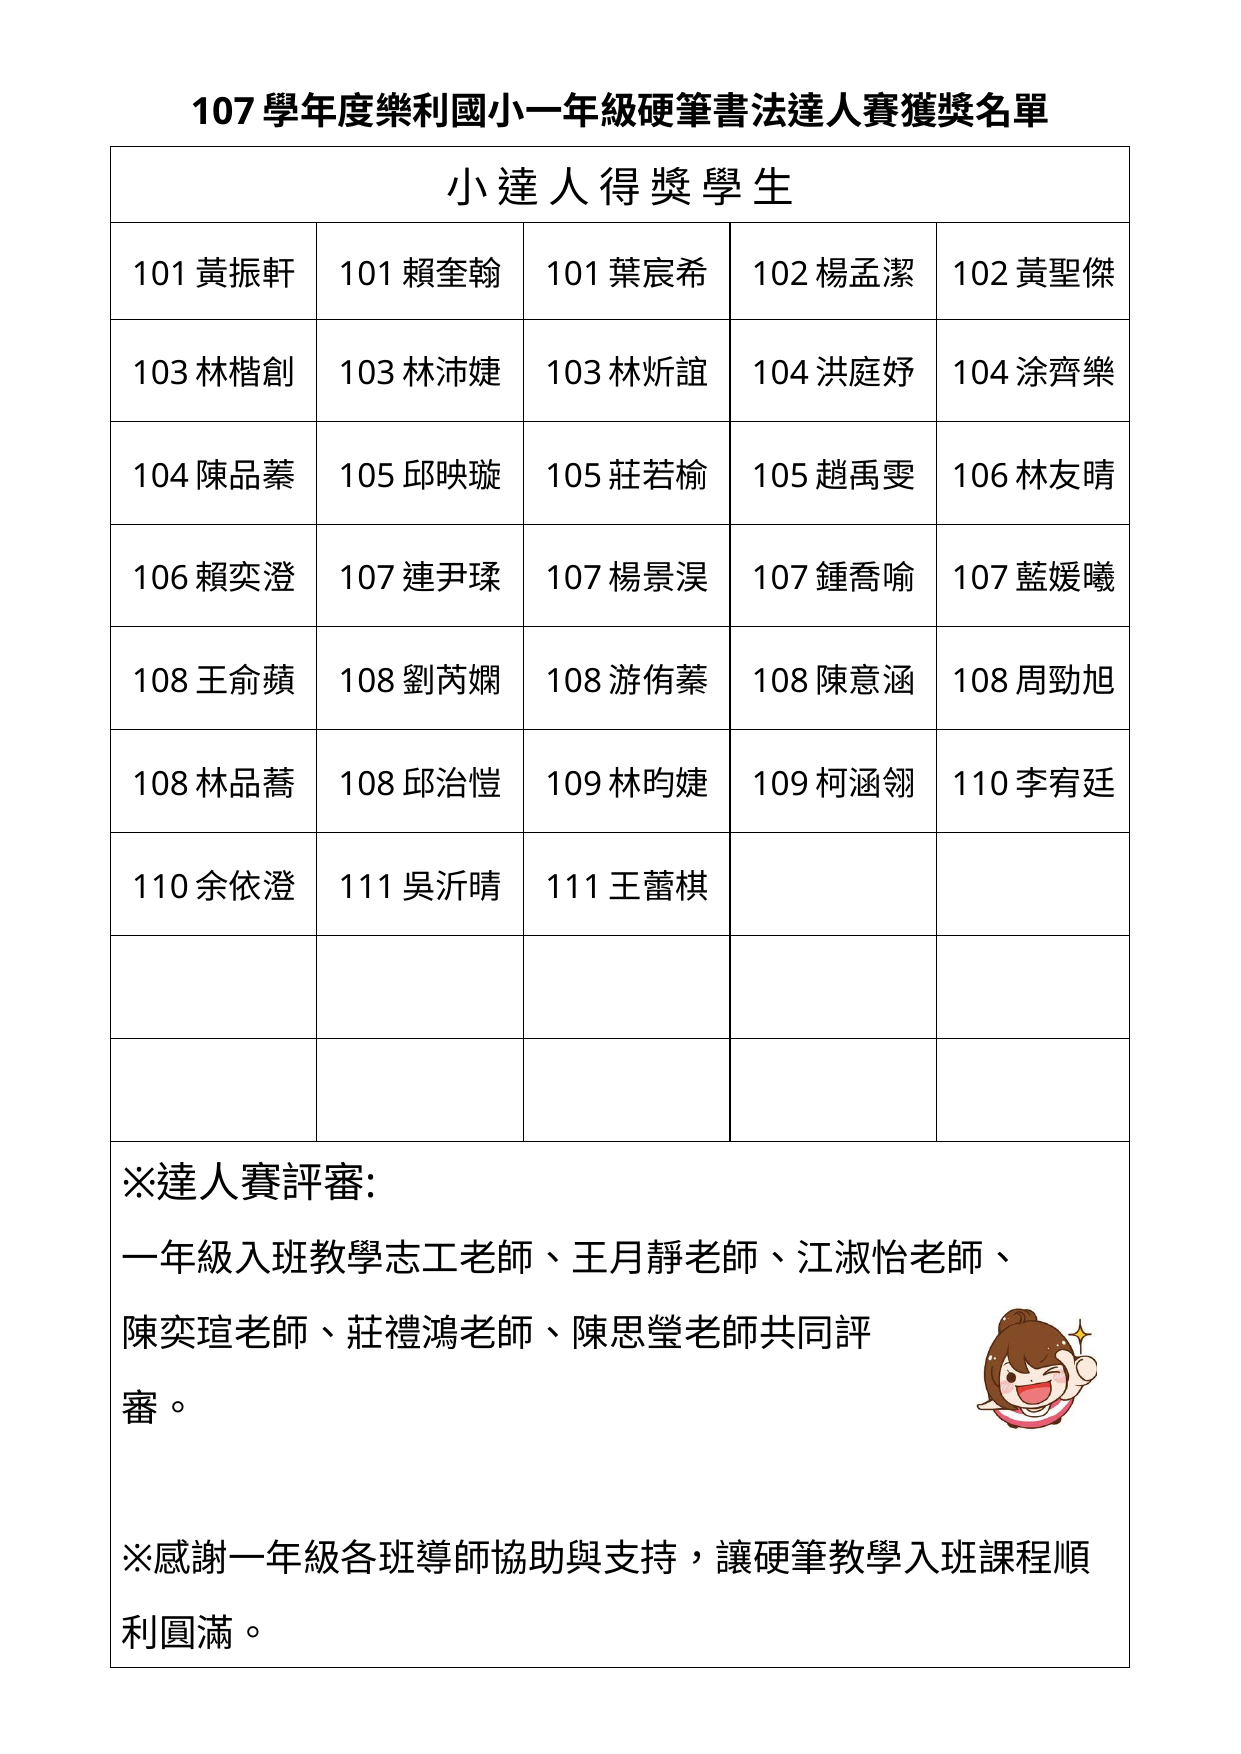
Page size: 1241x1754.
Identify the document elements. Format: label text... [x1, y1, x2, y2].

table_cell [524, 1039, 729, 1141]
table_cell [731, 833, 936, 935]
table_cell 105邱映璇 [317, 422, 523, 524]
table_cell 101賴奎翰 [317, 223, 523, 319]
table_cell 107楊景淏 [524, 525, 729, 626]
table_cell 108游侑蓁 [524, 627, 729, 729]
table_header 小 達 人 得 獎 學 生 [111, 147, 1129, 222]
table_cell [111, 1039, 316, 1141]
table_cell 104洪庭妤 [731, 320, 936, 421]
table_cell 102黃聖傑 [937, 223, 1129, 319]
table_cell 108劉芮嫻 [317, 627, 523, 729]
table_cell 108陳意涵 [731, 627, 936, 729]
table_cell 108林品蕎 [111, 730, 316, 832]
table_cell 108周勁旭 [937, 627, 1129, 729]
table_cell 109林昀婕 [524, 730, 729, 832]
table_cell 101黃振軒 [111, 223, 316, 319]
table_cell 104陳品蓁 [111, 422, 316, 524]
table_cell 110余依澄 [111, 833, 316, 935]
table_cell 105趙禹雯 [731, 422, 936, 524]
table_cell 103林楷創 [111, 320, 316, 421]
table_cell [937, 1039, 1129, 1141]
table_cell [731, 1039, 936, 1141]
picture [971, 1306, 1097, 1432]
table_cell 107連尹瑈 [317, 525, 523, 626]
table_cell 102楊孟潔 [731, 223, 936, 319]
table_cell 103林炘誼 [524, 320, 729, 421]
table_cell 111吳沂晴 [317, 833, 523, 935]
table_cell 106林友晴 [937, 422, 1129, 524]
table_cell 107鍾喬喻 [731, 525, 936, 626]
table_cell 106賴奕澄 [111, 525, 316, 626]
table_cell 104涂齊樂 [937, 320, 1129, 421]
table_cell [937, 833, 1129, 935]
table_cell 101葉宸希 [524, 223, 729, 319]
table_cell 103林沛婕 [317, 320, 523, 421]
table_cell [111, 1142, 1129, 1667]
table_cell 108邱治愷 [317, 730, 523, 832]
table_cell 108王俞蘋 [111, 627, 316, 729]
table_cell [937, 936, 1129, 1038]
table_cell 105莊若榆 [524, 422, 729, 524]
table_cell 107藍媛曦 [937, 525, 1129, 626]
table_cell 111王蕾棋 [524, 833, 729, 935]
table_cell [317, 1039, 523, 1141]
table_cell [317, 936, 523, 1038]
table_cell [524, 936, 729, 1038]
table_cell [731, 936, 936, 1038]
table_cell 109柯涵翎 [731, 730, 936, 832]
text 107學年度樂利國小一年級硬筆書法達人賽獲獎名單 [59, 71, 1181, 146]
table_cell [111, 936, 316, 1038]
table_cell 110李宥廷 [937, 730, 1129, 832]
